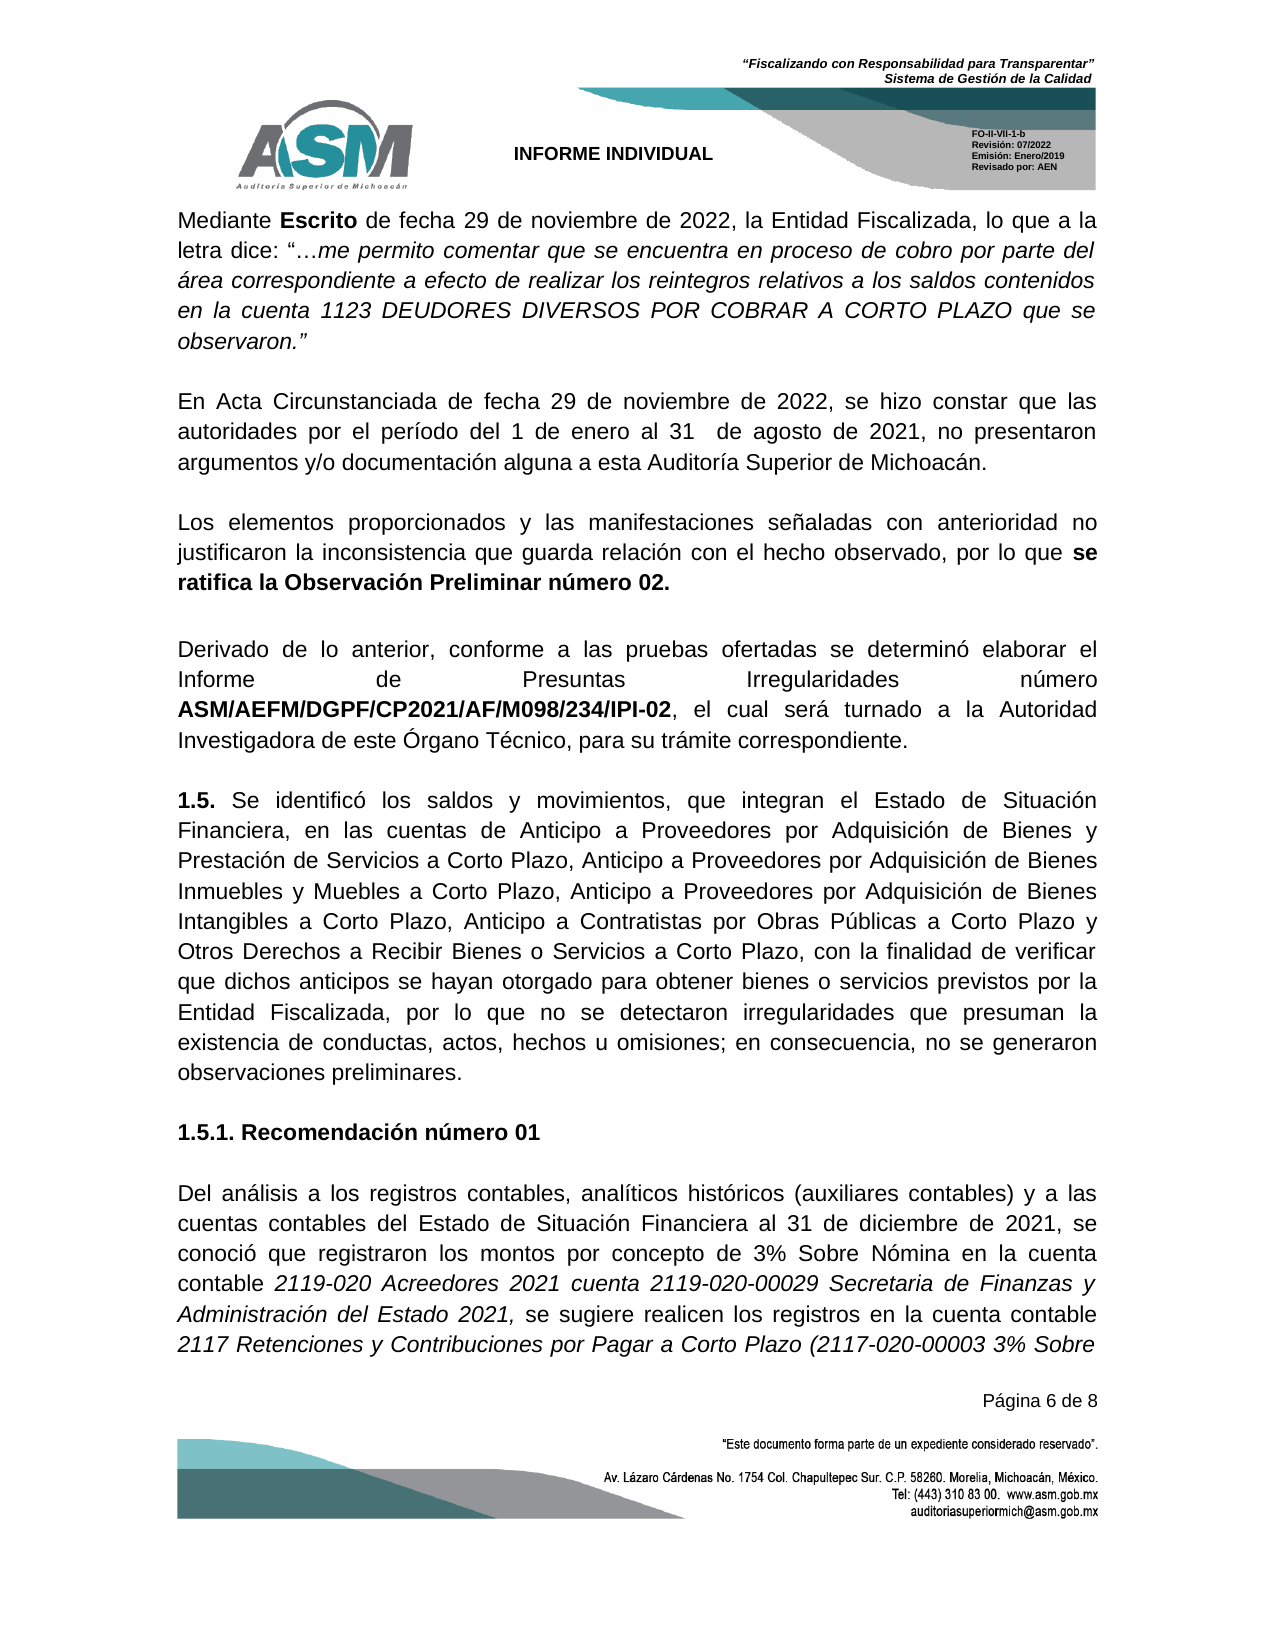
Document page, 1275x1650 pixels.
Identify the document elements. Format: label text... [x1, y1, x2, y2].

text Los elementos proporcionados y las manifestaciones señaladas con anterioridad no justificaron la inconsistencia que guarda relación con el hecho observado, por lo que se ratifica la Observación Preliminar número 02. [177, 509, 1098, 596]
text 1.5.1. Recomendación número 01 [177, 1119, 1098, 1146]
text 1.5. Se identificó los saldos y movimientos, que integran el Estado de Situación Financiera, en las cuentas de Anticipo a Proveedores por Adquisición de Bienes y Prestación de Servicios a Corto Plazo, Anticipo a Proveedores por Adquisición de Bienes Inmuebles y Muebles a Corto Plazo, Anticipo a Proveedores por Adquisición de Bienes Intangibles a Corto Plazo, Anticipo a Contratistas por Obras Públicas a Corto Plazo y Otros Derechos a Recibir Bienes o Servicios a Corto Plazo, con la finalidad de verificar que dichos anticipos se hayan otorgado para obtener bienes o servicios previstos por la Entidad Fiscalizada, por lo que no se detectaron irregularidades que presuman la existencia de conductas, actos, hechos u omisiones; en consecuencia, no se generaron observaciones preliminares. [177, 787, 1098, 1085]
picture [177, 1439, 1098, 1519]
text Derivado de lo anterior, conforme a las pruebas ofertadas se determinó elaborar el Informe de Presuntas Irregularidades número ASM/AEFM/DGPF/CP2021/AF/M098/234/IPI-02, el cual será turnado a la Autoridad Investigadora de este Órgano Técnico, para su trámite correspondiente. [177, 636, 1098, 753]
text En Acta Circunstanciada de fecha 29 de noviembre de 2022, se hizo constar que las autoridades por el período del 1 de enero al 31 de agosto de 2021, no presentaron argumentos y/o documentación alguna a esta Auditoría Superior de Michoacán. [177, 388, 1098, 475]
text Mediante Escrito de fecha 29 de noviembre de 2022, la Entidad Fiscalizada, lo que a la letra dice: “…me permito comentar que se encuentra en proceso de cobro por parte del área correspondiente a efecto de realizar los reintegros relativos a los saldos contenidos en la cuenta 1123 DEUDORES DIVERSOS POR COBRAR A CORTO PLAZO que se observaron.” [177, 207, 1098, 354]
